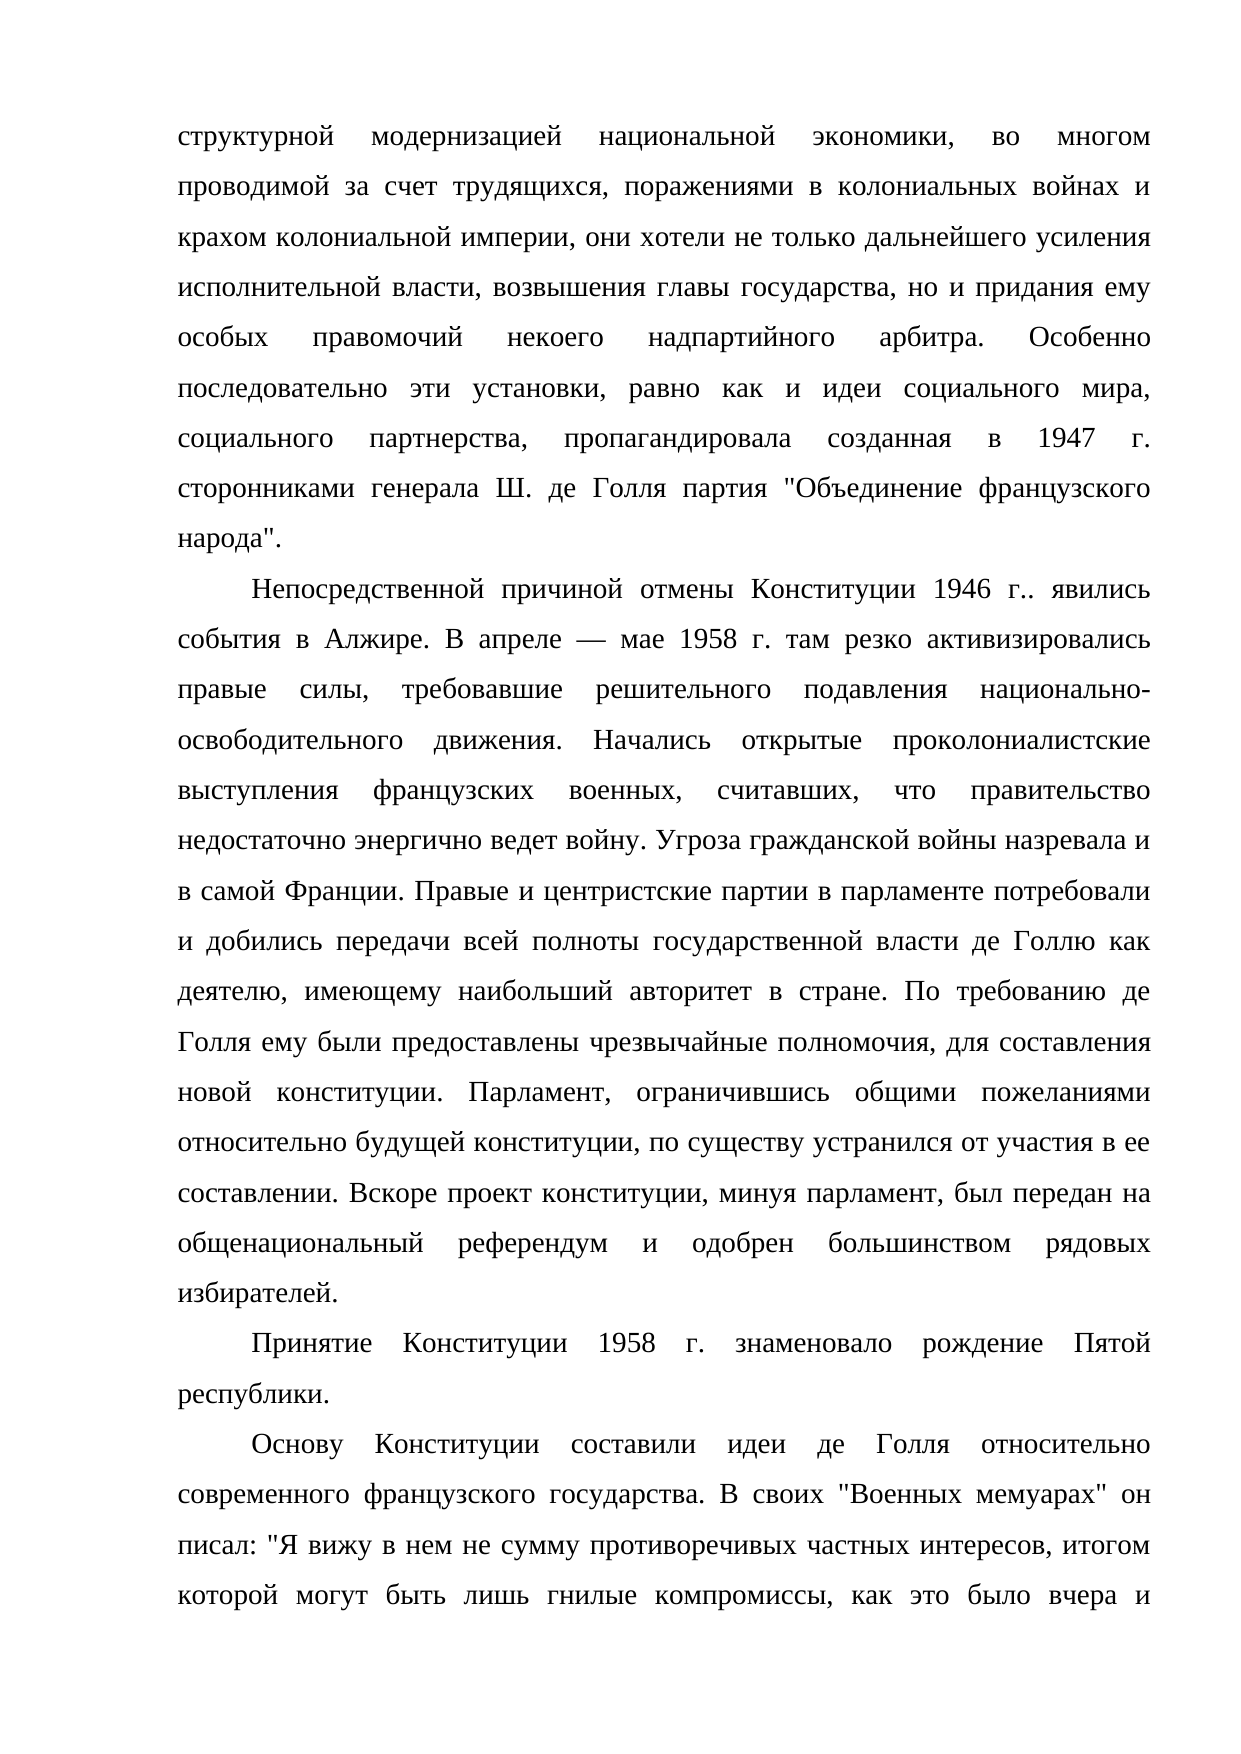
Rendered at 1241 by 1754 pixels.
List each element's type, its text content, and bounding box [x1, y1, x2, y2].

text Принятие Конституции . знаменовало рождение Пятой республики. [177, 1326, 1152, 1409]
text Непосредственной причиной отмены Конституции .. явились события в Алжире. В апреле — мае . там резко активизировались правые силы, требовавшие решительного подавления национально-освободительного движения. Начались открытые проколониалистские выступления французских военных, считавших, что правительство недостаточно энергично ведет войну. Угроза гражданской войны назревала и в самой Франции. Правые и центристские партии в парламенте потребовали и добились передачи всей полноты государственной власти де Голлю как деятелю, имеющему наибольший авторитет в стране. По требованию де Голля ему были предоставлены чрезвычайные полномочия, для составления новой конституции. Парламент, ограничившись общими пожеланиями относительно будущей конституции, по существу устранился от участия в ее составлении. Вскоре проект конституции, минуя парламент, был передан на общенациональный референдум и одобрен большинством рядовых избирателей. [177, 571, 1152, 1309]
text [177, 1426, 1152, 1611]
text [177, 118, 1152, 554]
